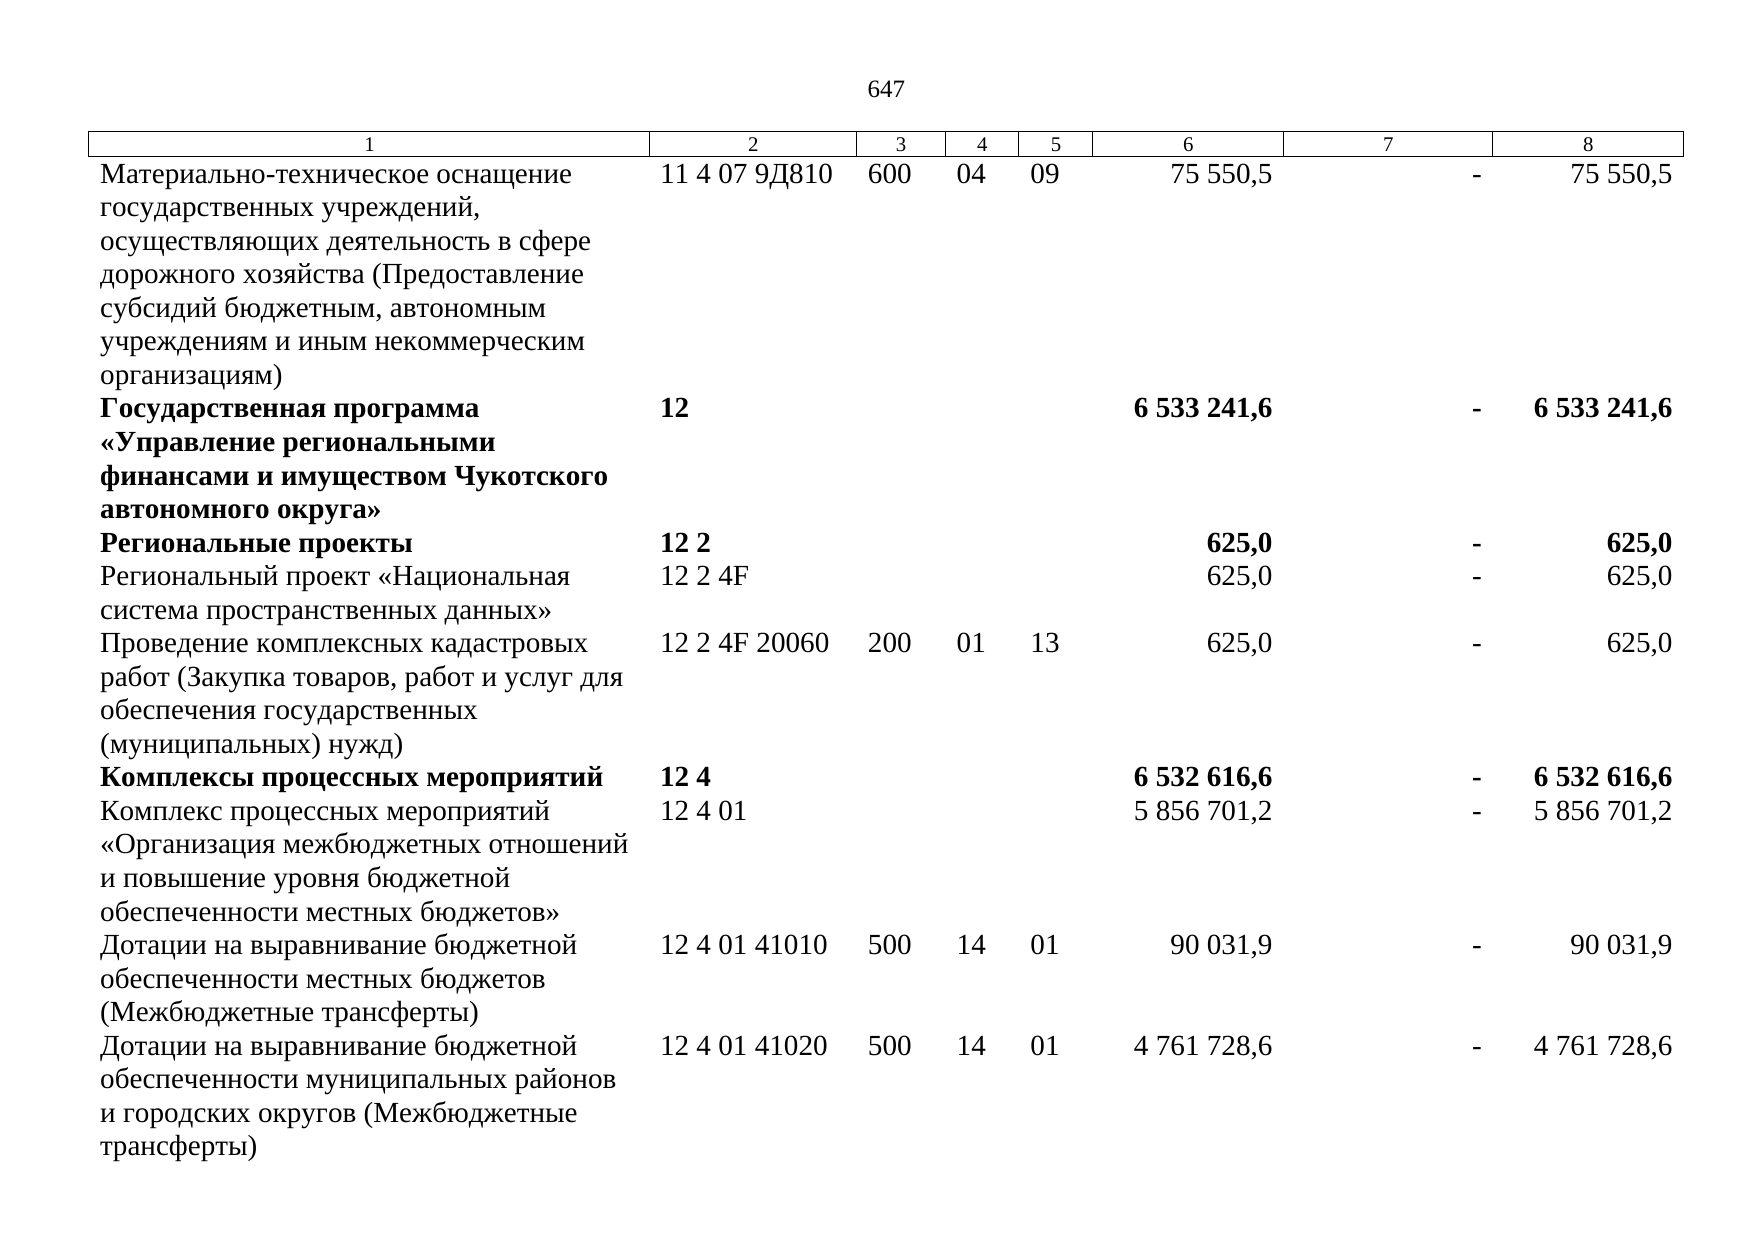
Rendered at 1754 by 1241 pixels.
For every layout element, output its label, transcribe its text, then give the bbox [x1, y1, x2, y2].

table_header 1 [89, 132, 649, 156]
table_header 7 [1284, 132, 1492, 156]
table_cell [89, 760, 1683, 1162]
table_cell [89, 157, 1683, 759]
table_header 3 [857, 132, 945, 156]
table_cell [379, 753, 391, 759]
table_header 6 [1093, 132, 1283, 156]
table_header 4 [946, 132, 1018, 156]
table_header 8 [1493, 132, 1683, 156]
table_header 2 [650, 132, 856, 156]
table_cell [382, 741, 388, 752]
table_header 5 [1019, 132, 1092, 156]
